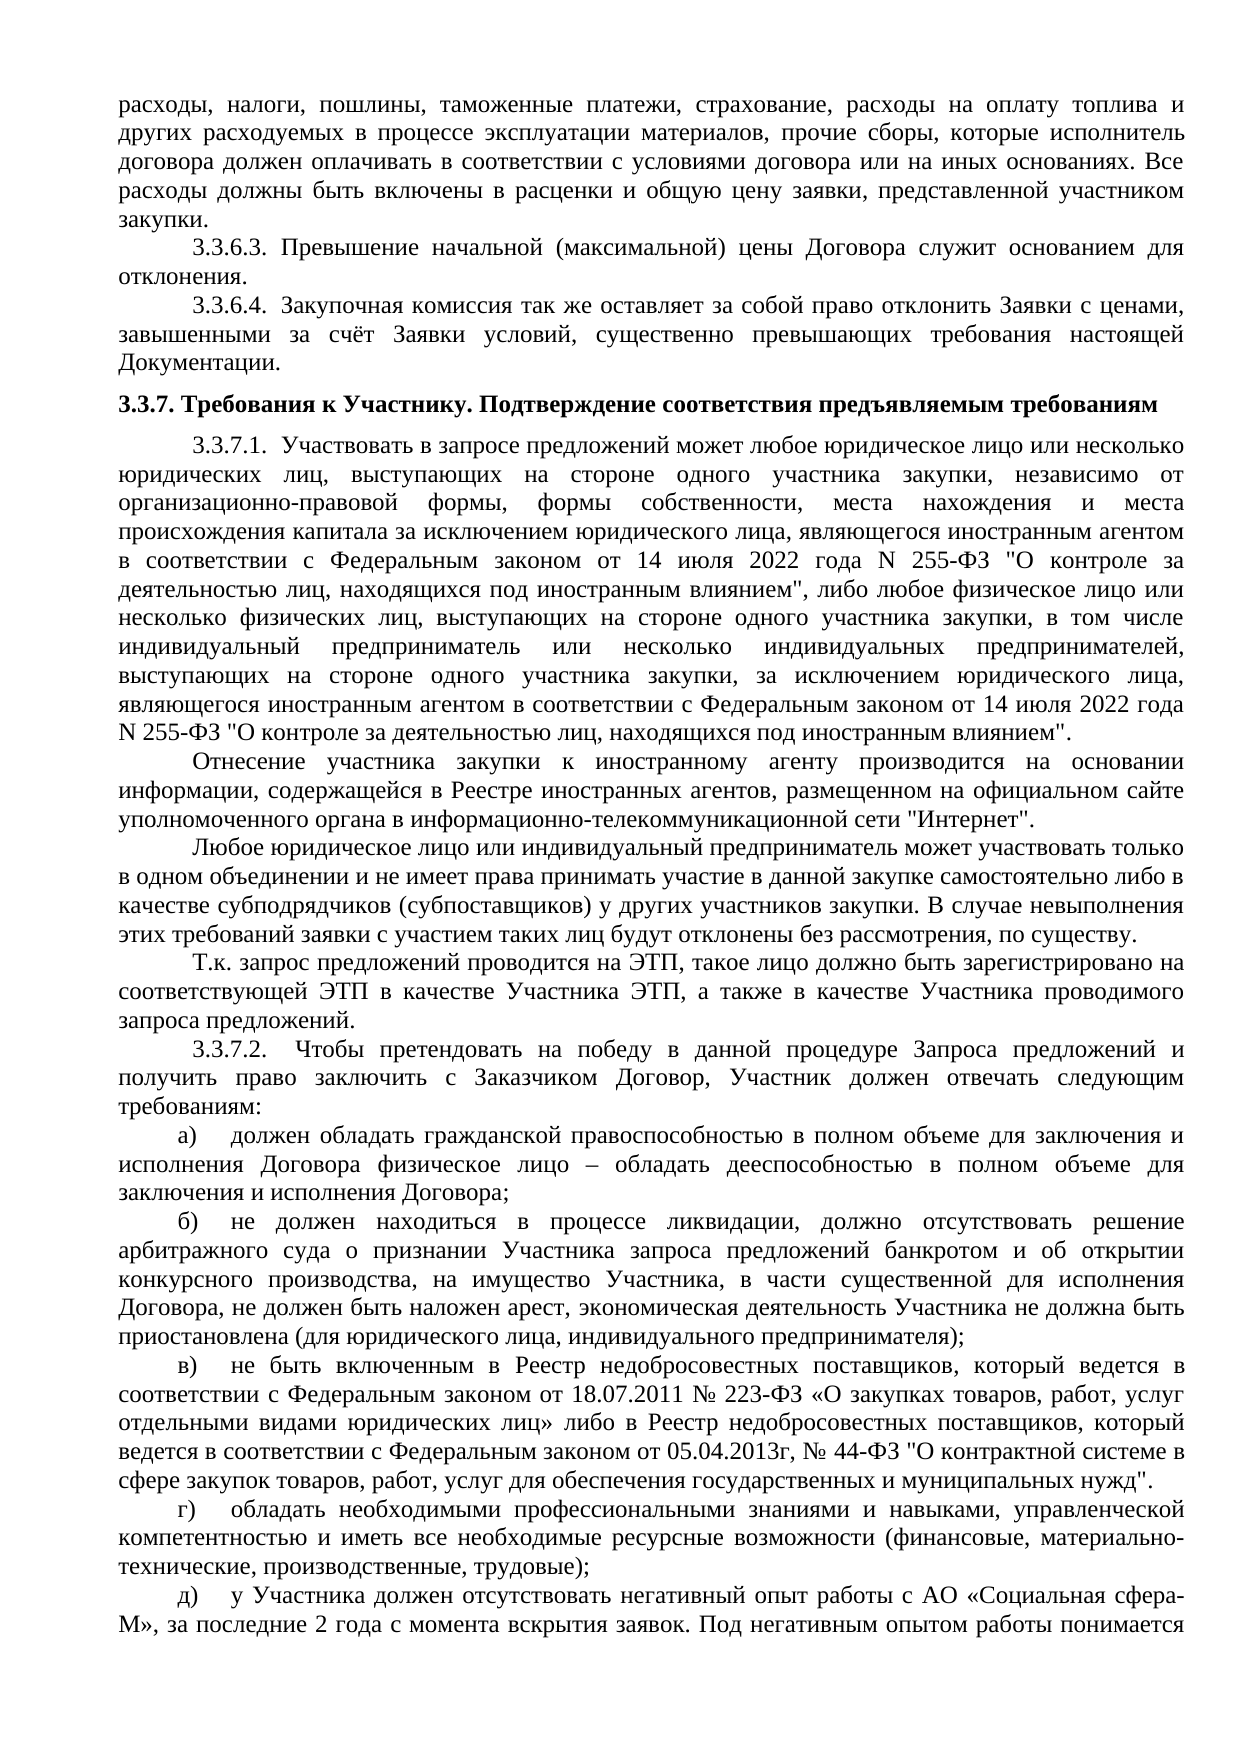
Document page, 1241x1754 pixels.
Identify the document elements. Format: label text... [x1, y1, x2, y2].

list Превышение начальной (максимальной) цены Договора служит основанием для отклонения. [118, 232, 1185, 290]
list не быть включенным в Реестр недобросовестных поставщиков, который ведется в соответствии с Федеральным законом от 18.07.2011 № 223-ФЗ «О закупках товаров, работ, услуг отдельными видами юридических лиц» либо в Реестр недобросовестных поставщиков, который ведется в соответствии с Федеральным законом от 05.04.2013г, № 44-ФЗ "О контрактной системе в сфере закупок товаров, работ, услуг для обеспечения государственных и муниципальных нужд". [118, 1350, 1185, 1494]
list должен обладать гражданской правоспособностью в полном объеме для заключения и исполнения Договора физическое лицо – обладать дееспособностью в полном объеме для заключения и исполнения Договора; [118, 1120, 1185, 1206]
list Чтобы претендовать на победу в данной процедуре Запроса предложений и получить право заключить с Заказчиком Договор, Участник должен отвечать следующим требованиям: [118, 1034, 1185, 1120]
text Отнесение участника закупки к иностранному агенту производится на основании информации, содержащейся в Реестре иностранных агентов, размещенном на официальном сайте уполномоченного органа в информационно-телекоммуникационной сети "Интернет". [118, 746, 1185, 832]
list обладать необходимыми профессиональными знаниями и навыками, управленческой компетентностью и иметь все необходимые ресурсные возможности (финансовые, материально-технические, производственные, трудовые); [118, 1494, 1185, 1580]
list не должен находиться в процессе ликвидации, должно отсутствовать решение арбитражного суда о признании Участника запроса предложений банкротом и об открытии конкурсного производства, на имущество Участника, в части существенной для исполнения Договора, не должен быть наложен арест, экономическая деятельность Участника не должна быть приостановлена (для юридического лица, индивидуального предпринимателя); [118, 1206, 1185, 1350]
subtitle 3.3.7. Требования к Участнику. Подтверждение соответствия предъявляемым требованиям [118, 389, 1185, 417]
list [118, 1580, 1185, 1637]
text Любое юридическое лицо или индивидуальный предприниматель может участвовать только в одном объединении и не имеет права принимать участие в данной закупке самостоятельно либо в качестве субподрядчиков (субпоставщиков) у других участников закупки. В случае невыполнения этих требований заявки с участием таких лиц будут отклонены без рассмотрения, по существу. [118, 832, 1185, 947]
list Участвовать в запросе предложений может любое юридическое лицо или несколько юридических лиц, выступающих на стороне одного участника закупки, независимо от организационно-правовой формы, формы собственности, места нахождения и места происхождения капитала за исключением юридического лица, являющегося иностранным агентом в соответствии с Федеральным законом от 14 июля 2022 года N 255-ФЗ "О контроле за деятельностью лиц, находящихся под иностранным влиянием", либо любое физическое лицо или несколько физических лиц, выступающих на стороне одного участника закупки, в том числе индивидуальный предприниматель или несколько индивидуальных предпринимателей, выступающих на стороне одного участника закупки, за исключением юридического лица, являющегося иностранным агентом в соответствии с Федеральным законом от 14 июля 2022 года N 255-ФЗ "О контроле за деятельностью лиц, находящихся под иностранным влиянием". [118, 430, 1185, 746]
text Т.к. запрос предложений проводится на ЭТП, такое лицо должно быть зарегистрировано на соответствующей ЭТП в качестве Участника ЭТП, а также в качестве Участника проводимого запроса предложений. [118, 947, 1185, 1034]
list Закупочная комиссия так же оставляет за собой право отклонить Заявки с ценами, завышенными за счёт Заявки условий, существенно превышающих требования настоящей Документации. [118, 290, 1185, 376]
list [118, 89, 1185, 232]
